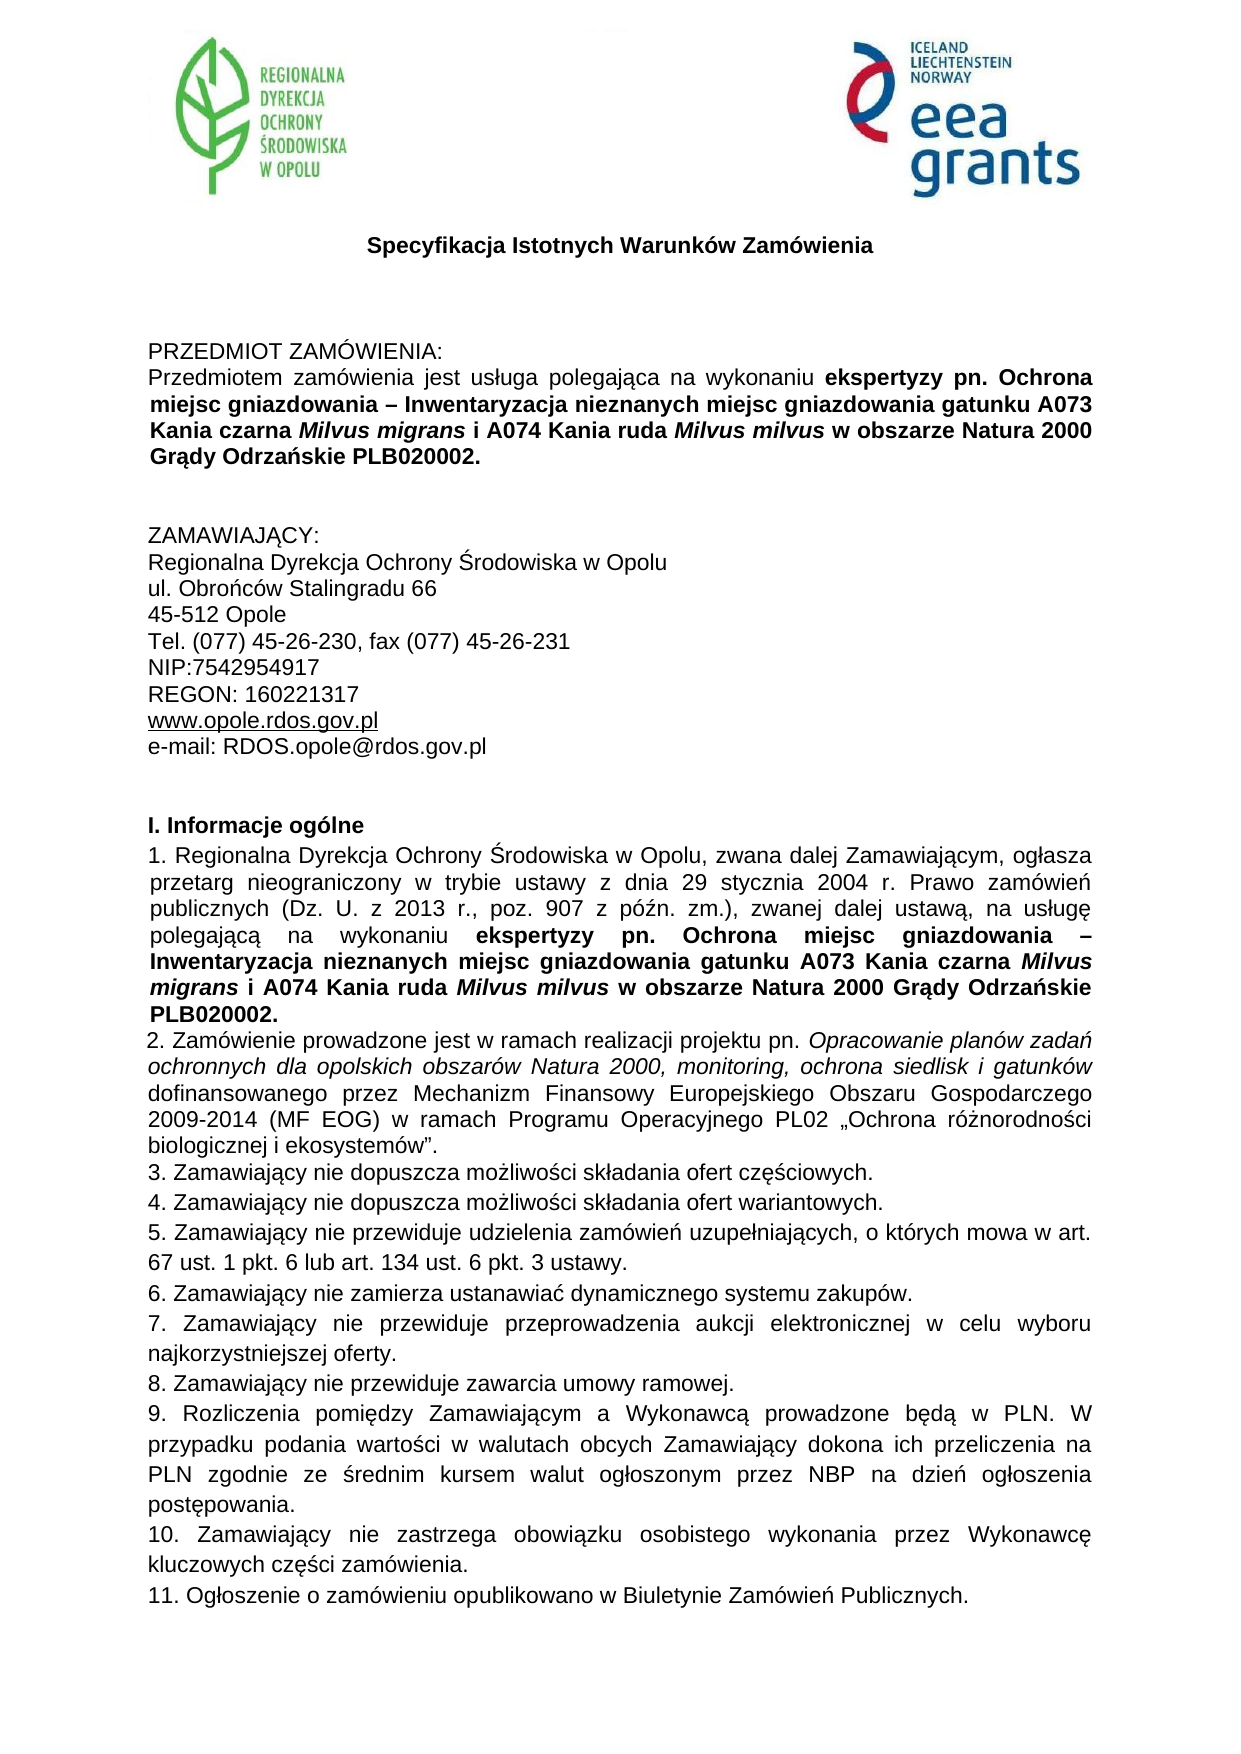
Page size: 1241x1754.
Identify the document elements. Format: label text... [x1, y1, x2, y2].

text e-mail: RDOS.opole@rdos.gov.pl [148, 733, 1092, 759]
text PRZEDMIOT ZAMÓWIENIA: [148, 338, 1092, 364]
text Tel. (077) 45-26-230, fax (077) 45-26-231 [148, 628, 1092, 654]
text www.opole.rdos.gov.pl [148, 707, 1092, 733]
text 7. Zamawiający nie przewiduje przeprowadzenia aukcji elektronicznej w celu wyboru najkorzystniejszej oferty. [148, 1310, 1092, 1366]
text 1. Regionalna Dyrekcja Ochrony Środowiska w Opolu, zwana dalej Zamawiającym, ogłasza przetarg nieograniczony w trybie ustawy z dnia 29 stycznia 2004 r. Prawo zamówień publicznych (Dz. U. z 2013 r., poz. 907 z późn. zm.), zwanej dalej ustawą, na usługę polegającą na wykonaniu ekspertyzy pn. Ochrona miejsc gniazdowania – Inwentaryzacja nieznanych miejsc gniazdowania gatunku A073 Kania czarna Milvus migrans i A074 Kania ruda Milvus milvus w obszarze Natura 2000 Grądy Odrzańskie PLB020002. [148, 842, 1092, 1027]
picture [147, 29, 1090, 207]
text ZAMAWIAJĄCY: [148, 522, 1092, 549]
text Regionalna Dyrekcja Ochrony Środowiska w Opolu [148, 549, 1092, 575]
text 45-512 Opole [148, 601, 1092, 628]
text Specyfikacja Istotnych Warunków Zamówienia [148, 232, 1092, 259]
text 4. Zamawiający nie dopuszcza możliwości składania ofert wariantowych. [148, 1189, 1092, 1215]
text 6. Zamawiający nie zamierza ustanawiać dynamicznego systemu zakupów. [148, 1279, 1092, 1306]
text 9. Rozliczenia pomiędzy Zamawiającym a Wykonawcą prowadzone będą w PLN. W przypadku podania wartości w walutach obcych Zamawiający dokona ich przeliczenia na PLN zgodnie ze średnim kursem walut ogłoszonym przez NBP na dzień ogłoszenia postępowania. [148, 1400, 1092, 1517]
text 8. Zamawiający nie przewiduje zawarcia umowy ramowej. [148, 1370, 1092, 1397]
text 10. Zamawiający nie zastrzega obowiązku osobistego wykonania przez Wykonawcę kluczowych części zamówienia. [148, 1521, 1092, 1578]
text 11. Ogłoszenie o zamówieniu opublikowano w Biuletynie Zamówień Publicznych. [148, 1582, 1092, 1608]
text 5. Zamawiający nie przewiduje udzielenia zamówień uzupełniających, o których mowa w art. 67 ust. 1 pkt. 6 lub art. 134 ust. 6 pkt. 3 ustawy. [148, 1219, 1092, 1276]
text Przedmiotem zamówienia jest usługa polegająca na wykonaniu ekspertyzy pn. Ochrona miejsc gniazdowania – Inwentaryzacja nieznanych miejsc gniazdowania gatunku A073 Kania czarna Milvus migrans i A074 Kania ruda Milvus milvus w obszarze Natura 2000 Grądy Odrzańskie PLB020002. [148, 364, 1092, 470]
text REGON: 160221317 [148, 681, 1092, 707]
text NIP:7542954917 [148, 654, 1092, 681]
text 2. Zamówienie prowadzone jest w ramach realizacji projektu pn. Opracowanie planów zadań ochronnych dla opolskich obszarów Natura 2000, monitoring, ochrona siedlisk i gatunków dofinansowanego przez Mechanizm Finansowy Europejskiego Obszaru Gospodarczego 2009-2014 (MF EOG) w ramach Programu Operacyjnego PL02 „Ochrona różnorodności biologicznej i ekosystemów”. [146, 1027, 1092, 1159]
text 3. Zamawiający nie dopuszcza możliwości składania ofert częściowych. [148, 1159, 1092, 1185]
text ul. Obrońców Stalingradu 66 [148, 575, 1092, 601]
text I. Informacje ogólne [148, 812, 1092, 839]
